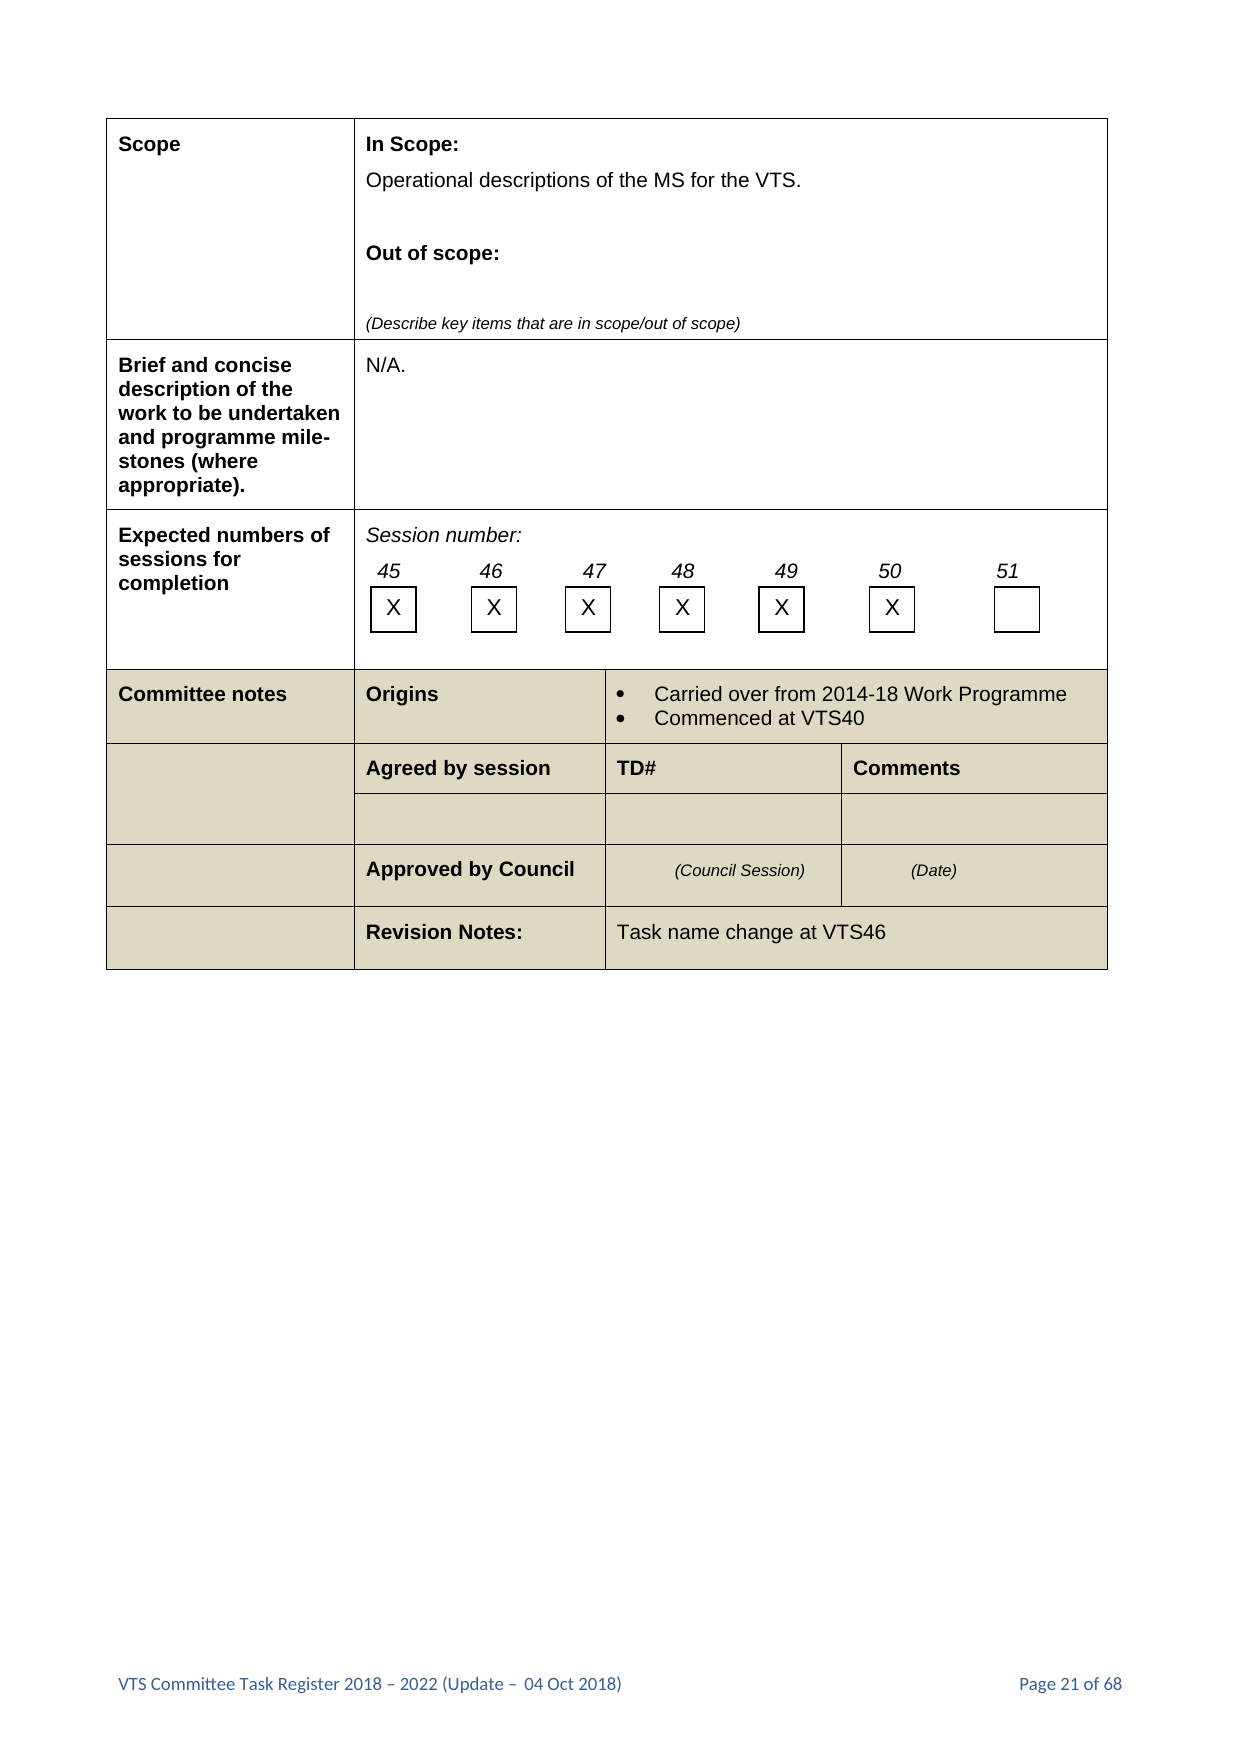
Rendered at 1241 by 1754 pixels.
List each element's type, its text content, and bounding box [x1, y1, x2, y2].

table_cell [355, 794, 605, 844]
table_cell Revision Notes: [355, 907, 605, 969]
table_cell TD# [606, 744, 841, 793]
table_cell N/A. [355, 340, 1107, 509]
table_cell Committee notes [107, 670, 354, 743]
table_cell [107, 907, 354, 969]
table_cell Carried over from 2014-18 Work Programme Commenced at VTS40 [606, 670, 1107, 743]
table_cell Comments [842, 744, 1107, 793]
table_cell In Scope: Operational descriptions of the MS for the VTS. Out of scope: (Describe key items that are in scope/out of scope) [355, 119, 1107, 339]
table_cell Task name change at VTS46 [606, 907, 1107, 969]
table_cell Brief and concise description of the work to be undertaken and programme milestones (where appropriate). [107, 340, 354, 509]
table_cell Expected numbers of sessions for completion [107, 510, 354, 668]
table_cell Origins [355, 670, 605, 743]
table_cell (Council Session) [606, 845, 841, 906]
table_cell Session number: 45 46 47 48 49 50 51 [355, 510, 1107, 668]
table_cell [107, 744, 354, 844]
table_cell [842, 794, 1107, 844]
table_cell [107, 845, 354, 906]
table_cell (Date) [842, 845, 1107, 906]
table_cell Scope [107, 119, 354, 339]
table_cell [606, 794, 841, 844]
table_cell Agreed by session [355, 744, 605, 793]
table_cell Approved by Council [355, 845, 605, 906]
